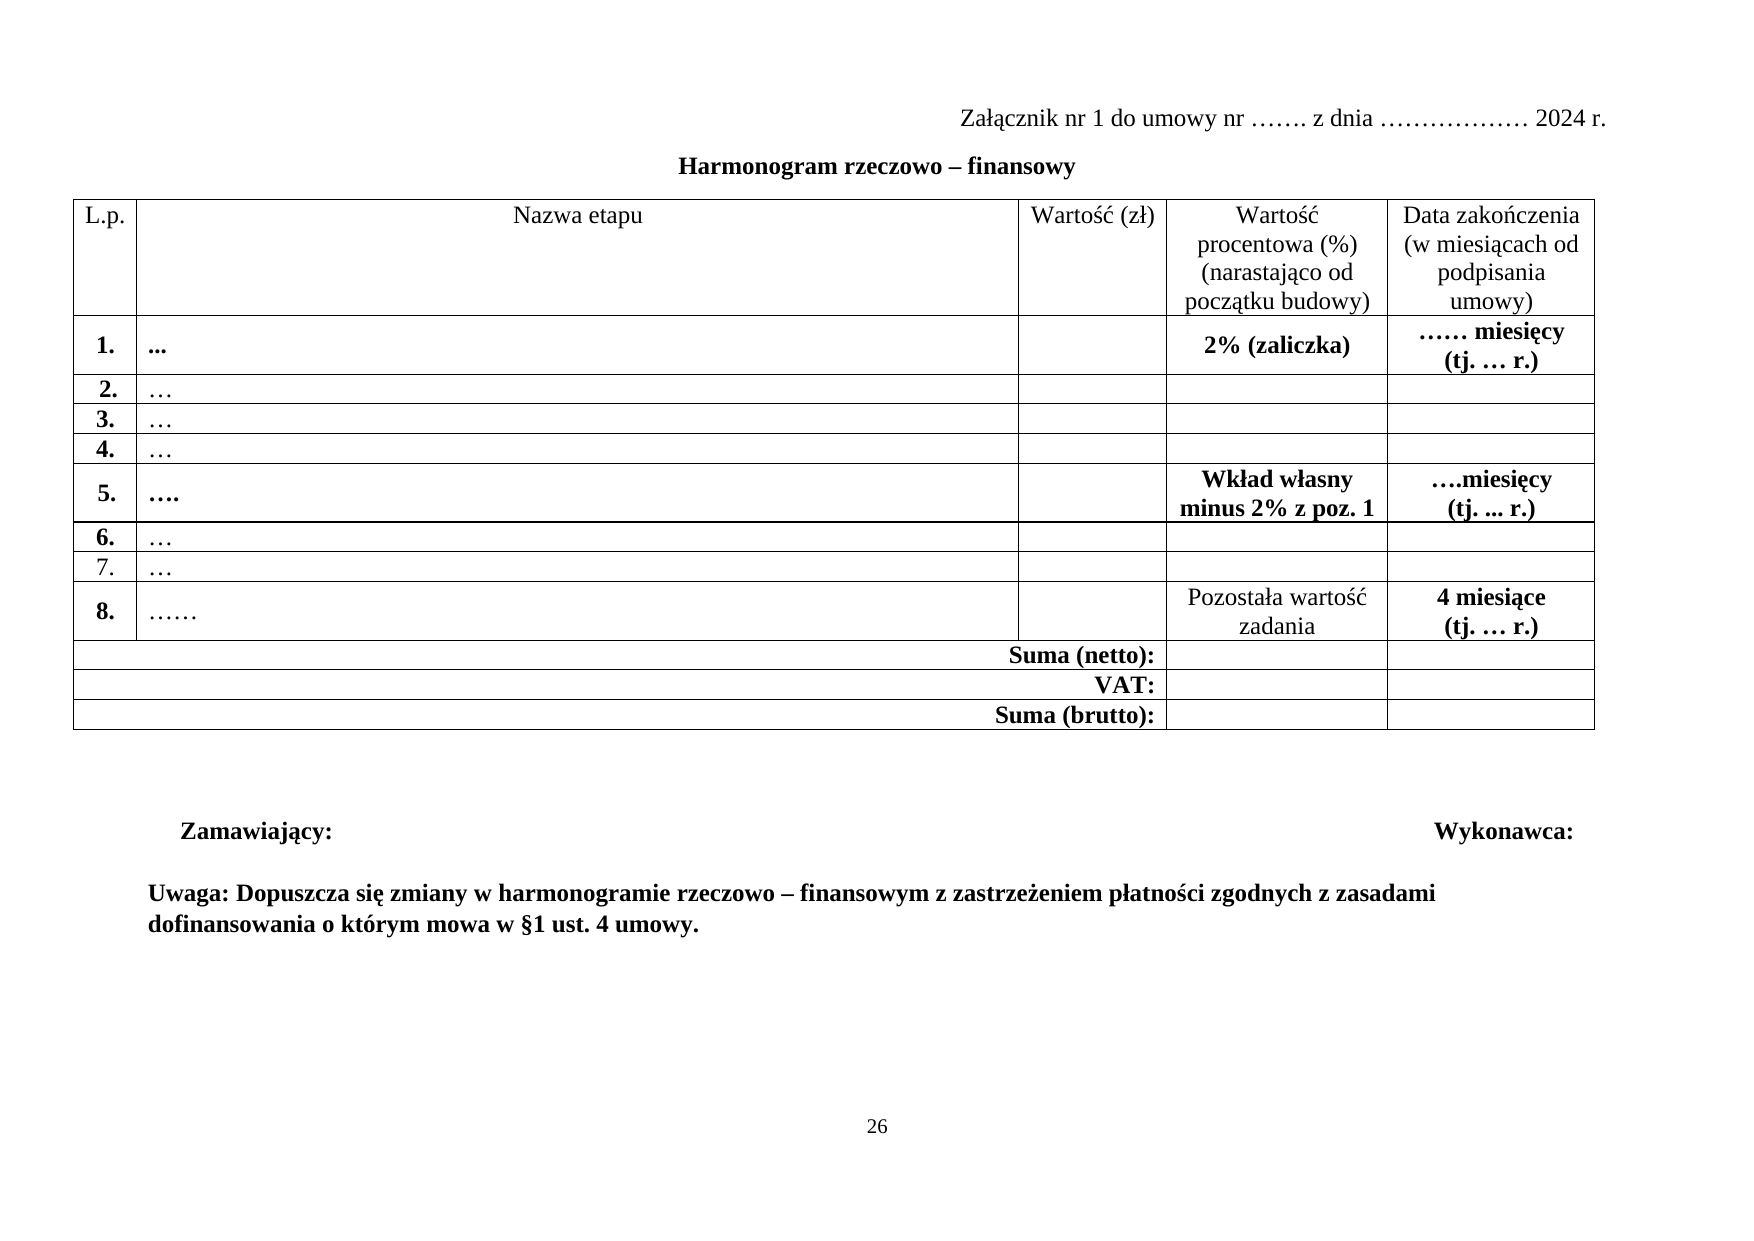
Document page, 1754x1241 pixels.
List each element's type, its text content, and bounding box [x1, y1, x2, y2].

table_cell … [137, 375, 1018, 403]
table_cell … [137, 552, 1018, 581]
table_cell 6. [74, 523, 136, 551]
table_cell …… [137, 582, 1018, 639]
table_cell [1388, 641, 1594, 669]
text Załącznik nr 1 do umowy nr ……. z dnia ……………… 2024 r. [148, 103, 1606, 132]
table_cell [1167, 523, 1387, 551]
table_cell ... [137, 316, 1018, 373]
text Harmonogram rzeczowo – finansowy [148, 151, 1606, 180]
table_cell Pozostała wartość zadania [1167, 582, 1387, 639]
table_cell [1019, 464, 1166, 521]
table_cell [1388, 404, 1594, 433]
table_cell Suma (netto): [74, 641, 1166, 669]
table_cell [1019, 582, 1166, 639]
table_cell Suma (brutto): [74, 700, 1166, 729]
table_cell [1167, 404, 1387, 433]
table_cell [1388, 700, 1594, 729]
table_cell 4 miesiące (tj. … r.) [1388, 582, 1594, 639]
table_cell [1167, 641, 1387, 669]
table_cell 8. [74, 582, 136, 639]
table_cell … [137, 434, 1018, 463]
table_cell 2% (zaliczka) [1167, 316, 1387, 373]
table_cell [1019, 552, 1166, 581]
table_cell 2. [74, 375, 136, 403]
table_cell 3. [74, 404, 136, 433]
table_cell …. [137, 464, 1018, 521]
table_cell [1019, 434, 1166, 463]
table_header Wartość procentowa (%) (narastająco od początku budowy) [1167, 200, 1387, 315]
table_cell 5. [74, 464, 136, 521]
table_cell [1167, 552, 1387, 581]
table_cell [1019, 375, 1166, 403]
table_cell [1388, 552, 1594, 581]
table_cell … [137, 404, 1018, 433]
table_cell Wkład własny minus 2% z poz. 1 [1167, 464, 1387, 521]
table_cell 7. [74, 552, 136, 581]
table_cell [1167, 434, 1387, 463]
text Zamawiający: Wykonawca: [148, 816, 1606, 845]
table_cell [1167, 700, 1387, 729]
table_header Nazwa etapu [137, 200, 1018, 315]
text Uwaga: Dopuszcza się zmiany w harmonogramie rzeczowo – finansowym z zastrzeżeniem płatności zgodnych z zasadami dofinansowania o którym mowa w §1 ust. 4 umowy. [148, 878, 1606, 938]
table_cell [1388, 434, 1594, 463]
table_cell [1019, 523, 1166, 551]
table_cell [1388, 375, 1594, 403]
table_header L.p. [74, 200, 136, 315]
table_cell [1019, 404, 1166, 433]
table_cell [1167, 670, 1387, 699]
table_cell 1. [74, 316, 136, 373]
table_cell 4. [74, 434, 136, 463]
table_cell [1019, 316, 1166, 373]
table_cell ….miesięcy (tj. ... r.) [1388, 464, 1594, 521]
table_cell [1388, 523, 1594, 551]
table_cell [1388, 670, 1594, 699]
table_cell …… miesięcy (tj. … r.) [1388, 316, 1594, 373]
table_header Data zakończenia (w miesiącach od podpisania umowy) [1388, 200, 1594, 315]
table_header Wartość (zł) [1019, 200, 1166, 315]
table_cell [1167, 375, 1387, 403]
table_cell VAT: [74, 670, 1166, 699]
table_cell … [137, 523, 1018, 551]
